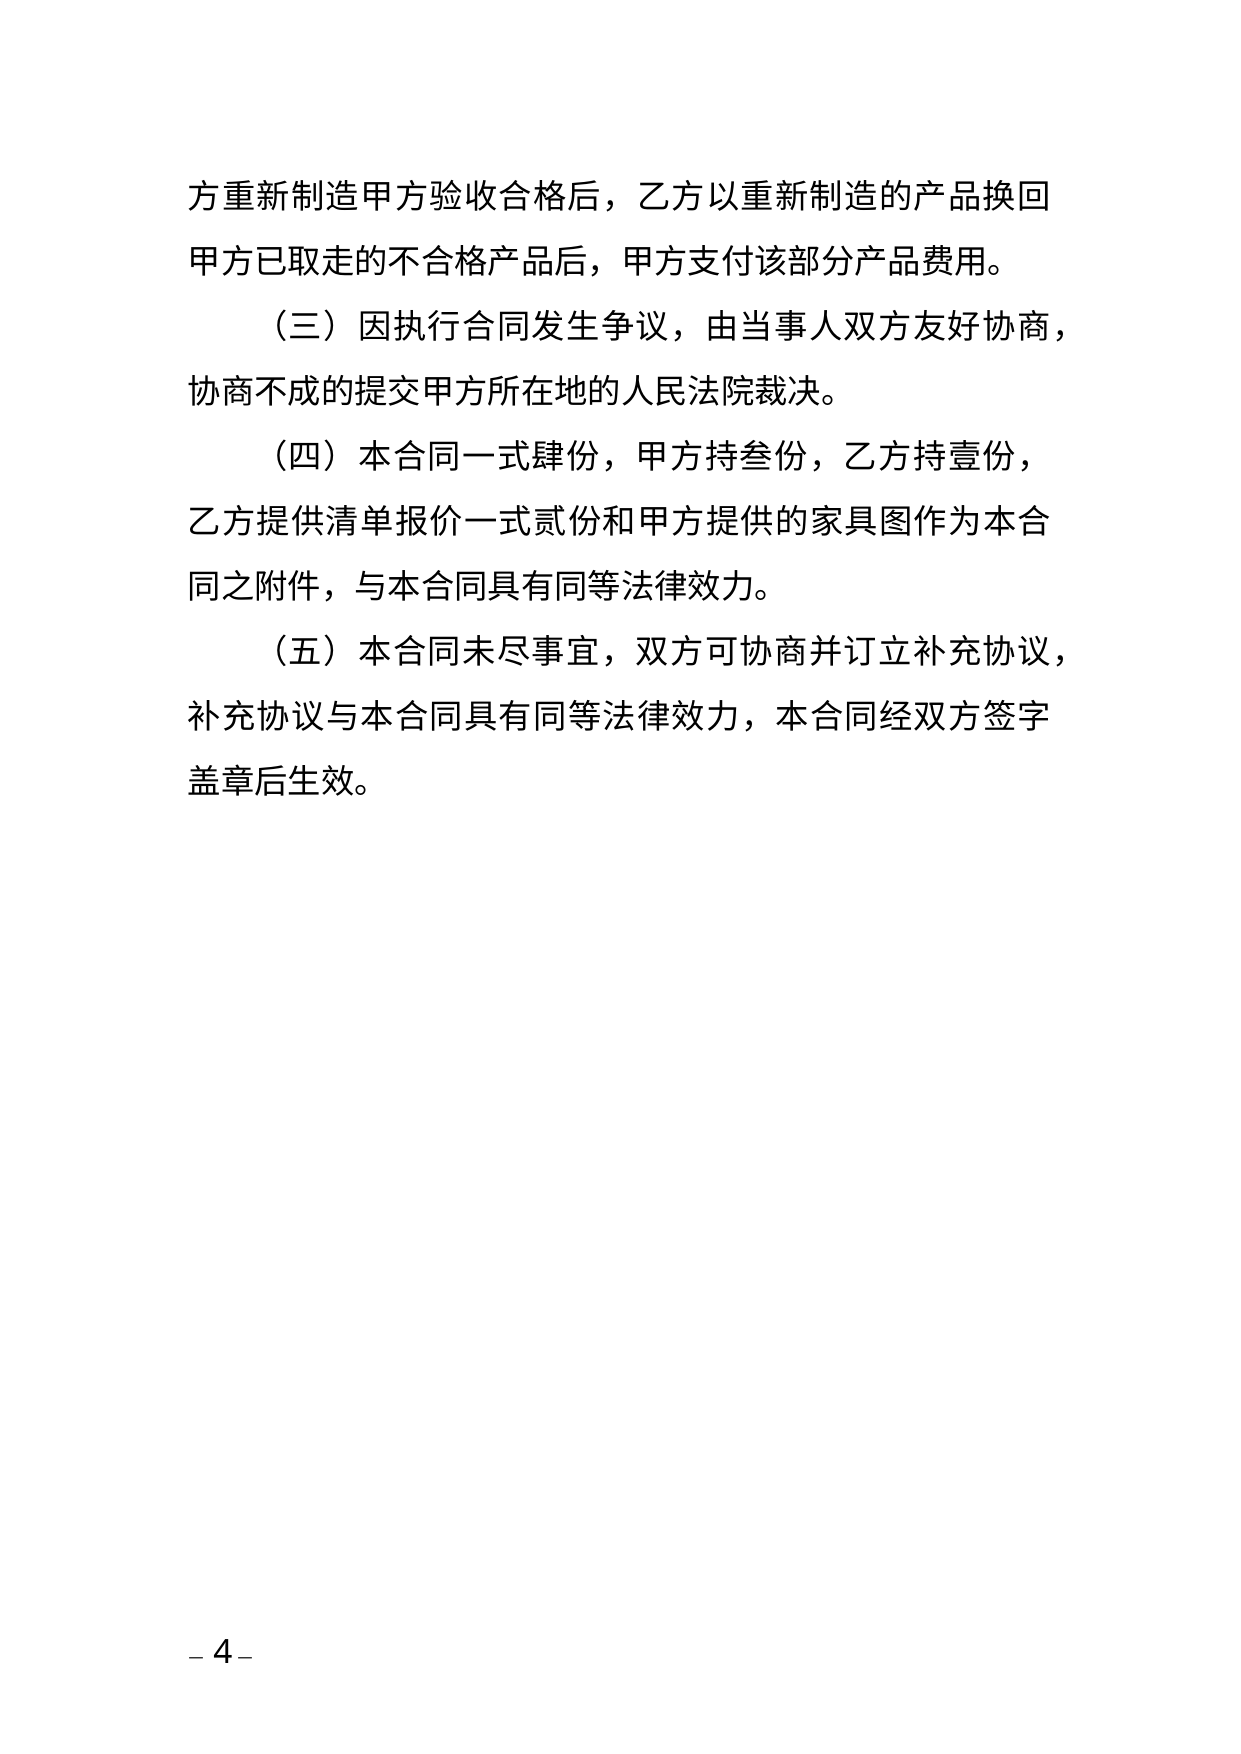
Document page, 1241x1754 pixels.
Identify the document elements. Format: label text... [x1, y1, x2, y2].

text （三）因执行合同发生争议，由当事人双方友好协商，协商不成的提交甲方所在地的人民法院裁决。 [187, 292, 1053, 422]
text （五）本合同未尽事宜，双方可协商并订立补充协议，补充协议与本合同具有同等法律效力，本合同经双方签字盖章后生效。 [187, 617, 1053, 812]
text （四）本合同一式肆份，甲方持叁份，乙方持壹份，乙方提供清单报价一式贰份和甲方提供的家具图作为本合同之附件，与本合同具有同等法律效力。 [187, 422, 1053, 617]
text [187, 162, 1053, 292]
